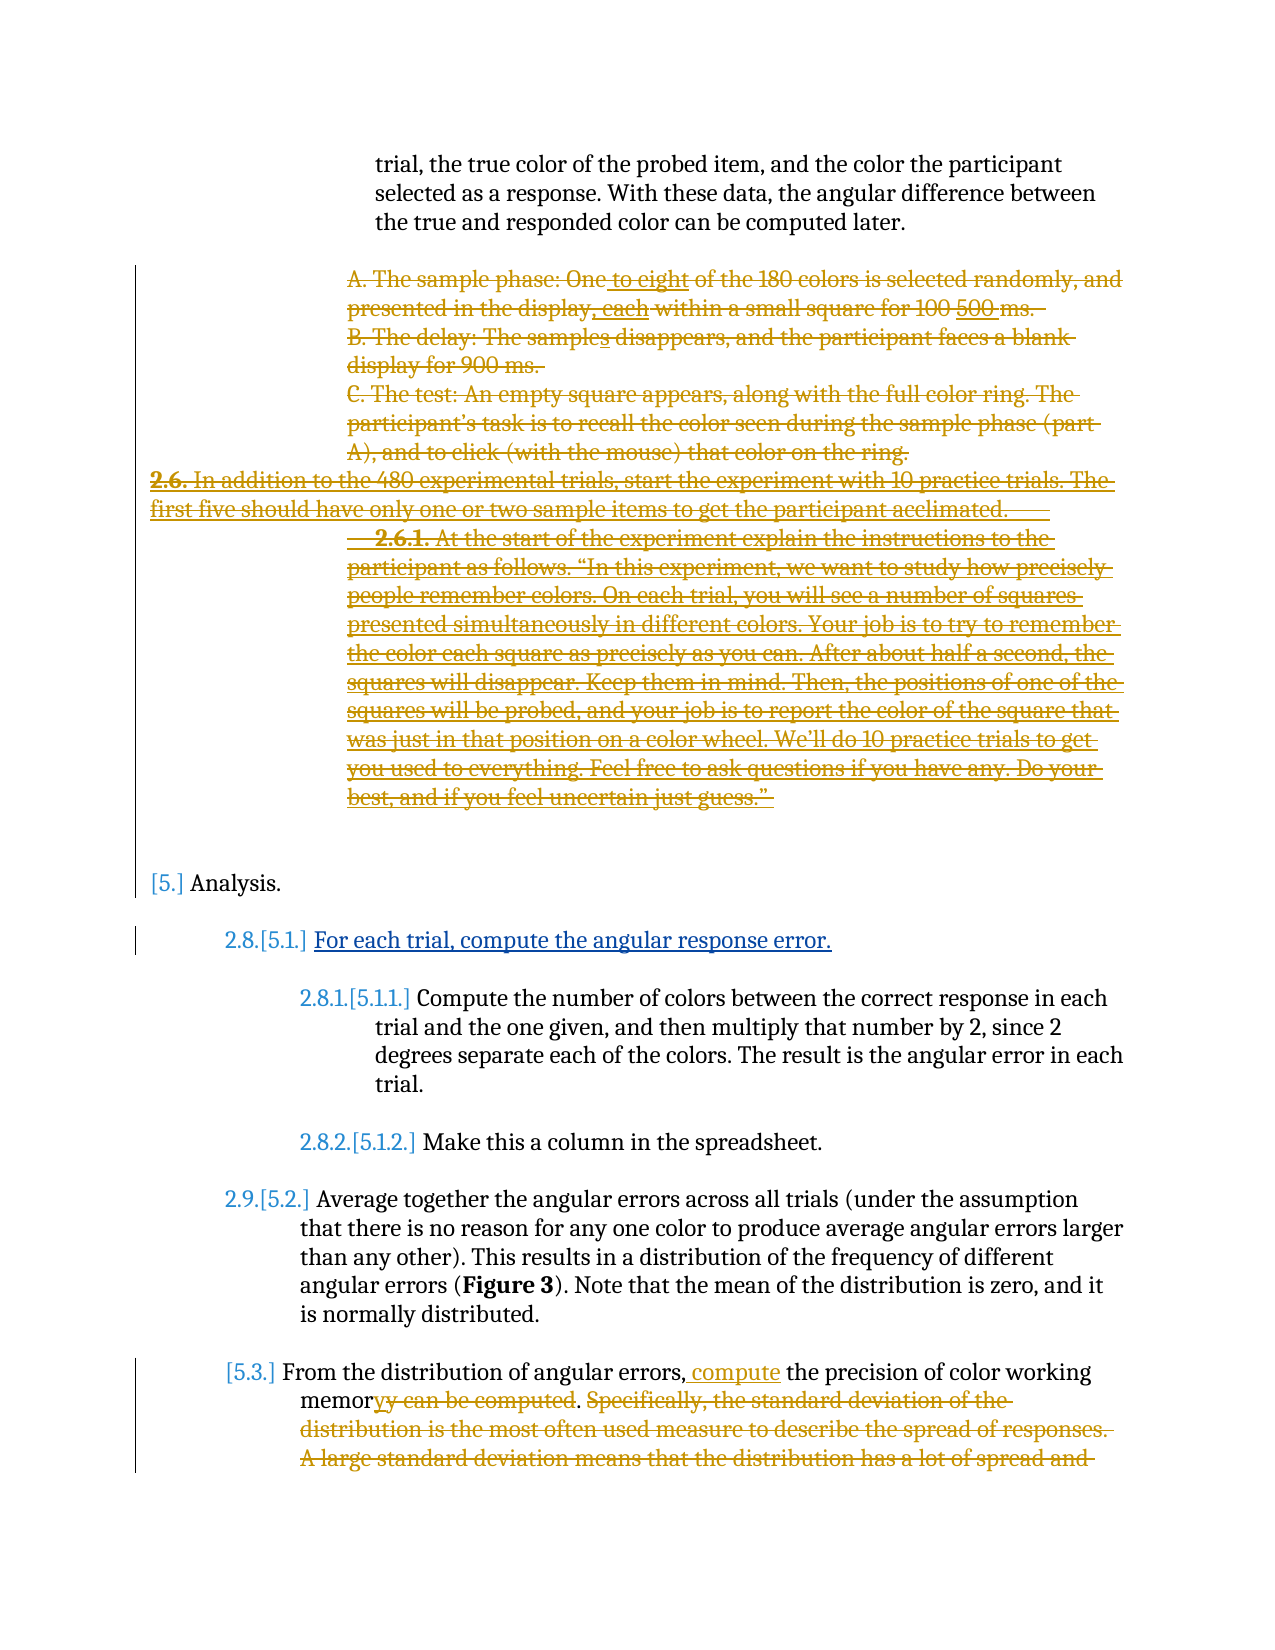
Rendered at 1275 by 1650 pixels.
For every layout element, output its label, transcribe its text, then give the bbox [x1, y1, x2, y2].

list Make this a column in the spreadsheet. [300, 1127, 1125, 1156]
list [225, 1357, 1125, 1472]
list Analysis. [150, 869, 1125, 897]
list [300, 150, 1125, 236]
list Average together the angular errors across all trials (under the assumption that there is no reason for any one color to produce average angular errors larger than any other). This results in a distribution of the frequency of different angular errors (Figure 3). Note that the mean of the distribution is zero, and it is normally distributed. [225, 1185, 1125, 1329]
list Compute the number of colors between the correct response in each trial and the one given, and then multiply that number by 2, since 2 degrees separate each of the colors. The result is the angular error in each trial. [300, 984, 1125, 1099]
